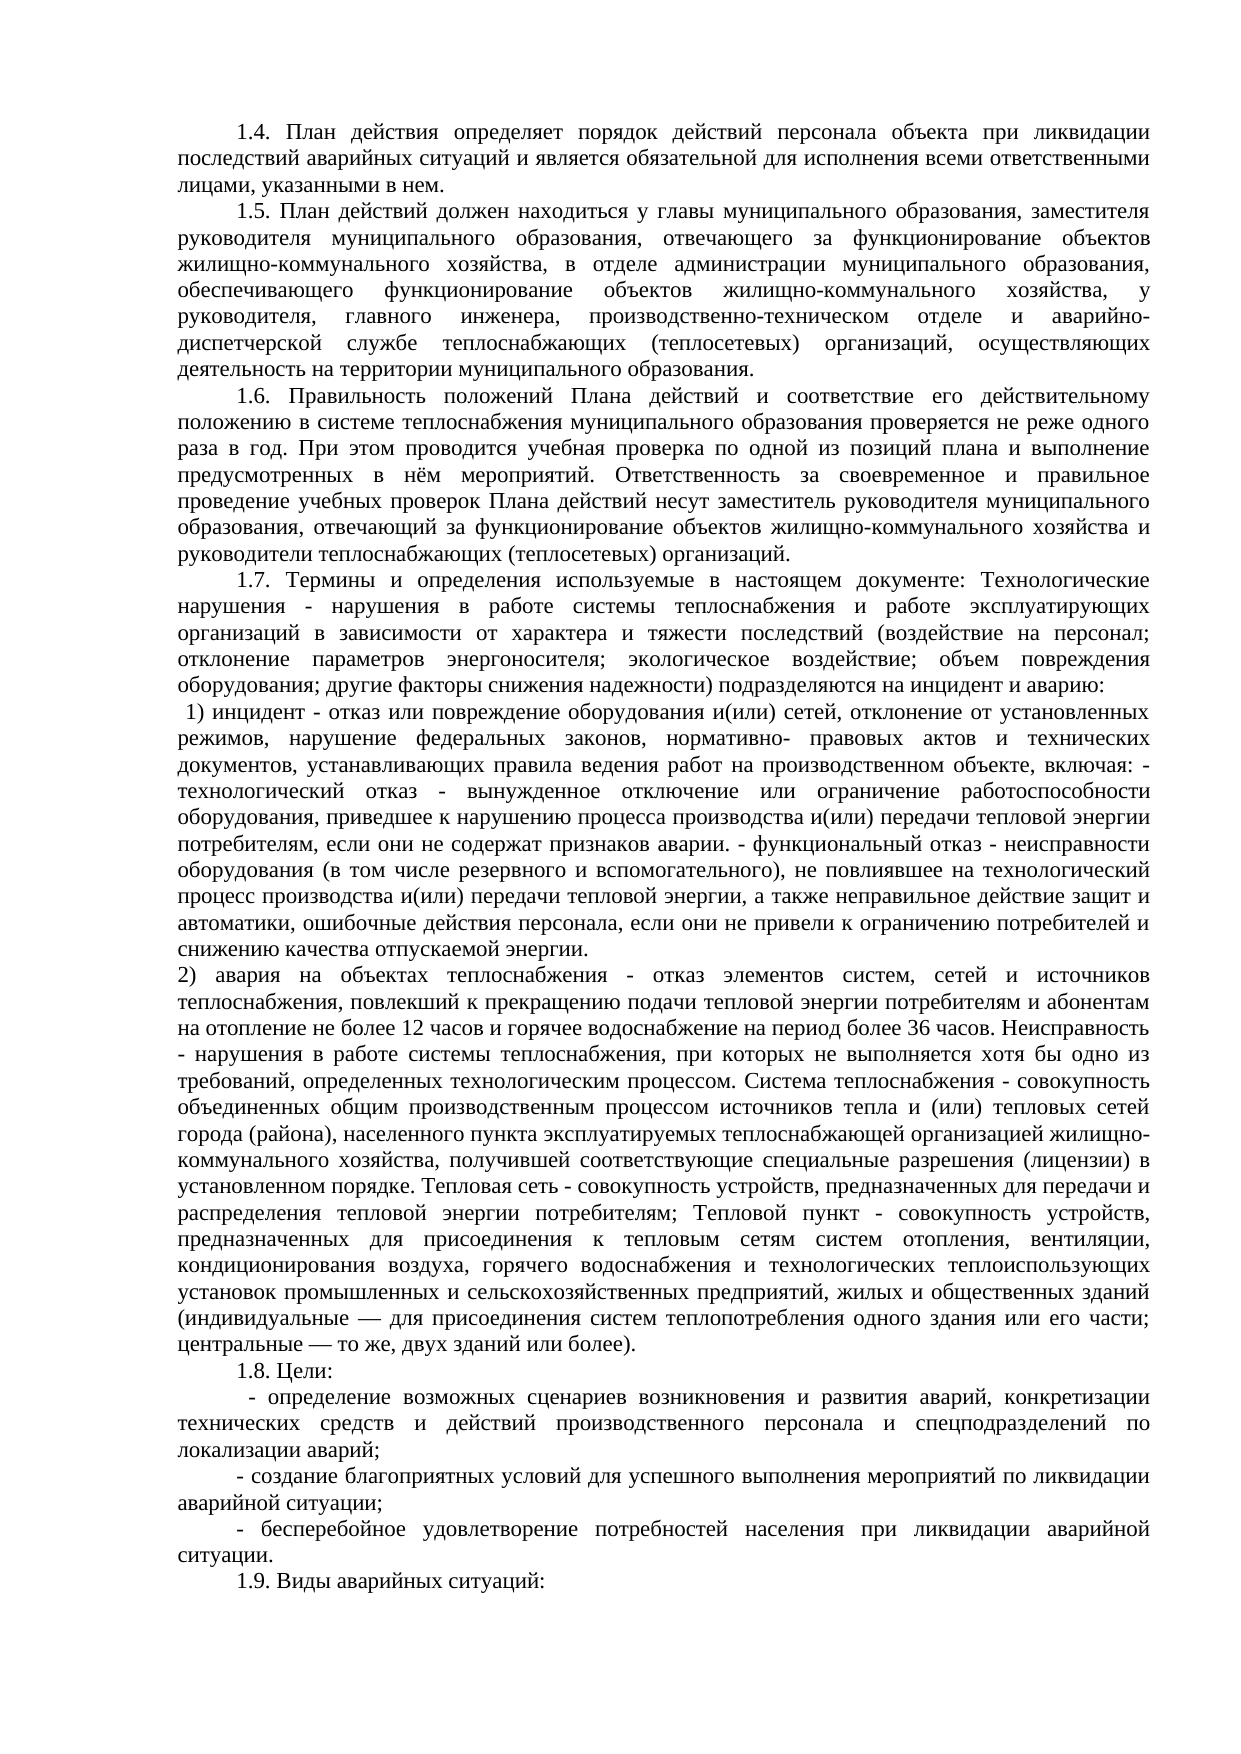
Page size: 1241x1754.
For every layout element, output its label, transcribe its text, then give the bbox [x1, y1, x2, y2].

text 1.4. План действия определяет порядок действий персонала объекта при ликвидации последствий аварийных ситуаций и является обязательной для исполнения всеми ответственными лицами, указанными в нем. [177, 118, 1152, 197]
text 1.6. Правильность положений Плана действий и соответствие его действительному положению в системе теплоснабжения муниципального образования проверяется не реже одного раза в год. При этом проводится учебная проверка по одной из позиций плана и выполнение предусмотренных в нём мероприятий. Ответственность за своевременное и правильное проведение учебных проверок Плана действий несут заместитель руководителя муниципального образования, отвечающий за функционирование объектов жилищно-коммунального хозяйства и руководители теплоснабжающих (теплосетевых) организаций. [177, 382, 1152, 566]
text 1.5. План действий должен находиться у главы муниципального образования, заместителя руководителя муниципального образования, отвечающего за функционирование объектов жилищно-коммунального хозяйства, в отделе администрации муниципального образования, обеспечивающего функционирование объектов жилищно-коммунального хозяйства, у руководителя, главного инженера, производственно-техническом отделе и аварийно-диспетчерской службе теплоснабжающих (теплосетевых) организаций, осуществляющих деятельность на территории муниципального образования. [177, 197, 1152, 382]
text 1.7. Термины и определения используемые в настоящем документе: Технологические нарушения - нарушения в работе системы теплоснабжения и работе эксплуатирующих организаций в зависимости от характера и тяжести последствий (воздействие на персонал; отклонение параметров энергоносителя; экологическое воздействие; объем повреждения оборудования; другие факторы снижения надежности) подразделяются на инцидент и аварию: [177, 566, 1152, 698]
text 2) авария на объектах теплоснабжения - отказ элементов систем, сетей и источников теплоснабжения, повлекший к прекращению подачи тепловой энергии потребителям и абонентам на отопление не более 12 часов и горячее водоснабжение на период более 36 часов. Неисправность - нарушения в работе системы теплоснабжения, при которых не выполняется хотя бы одно из требований, определенных технологическим процессом. Система теплоснабжения - совокупность объединенных общим производственным процессом источников тепла и (или) тепловых сетей города (района), населенного пункта эксплуатируемых теплоснабжающей организацией жилищно-коммунального хозяйства, получившей соответствующие специальные разрешения (лицензии) в установленном порядке. Тепловая сеть - совокупность устройств, предназначенных для передачи и распределения тепловой энергии потребителям; Тепловой пункт - совокупность устройств, предназначенных для присоединения к тепловым сетям систем отопления, вентиляции, кондиционирования воздуха, горячего водоснабжения и технологических теплоиспользующих установок промышленных и сельскохозяйственных предприятий, жилых и общественных зданий (индивидуальные — для присоединения систем теплопотребления одного здания или его части; центральные — то же, двух зданий или более). [177, 961, 1152, 1357]
text 1.9. Виды аварийных ситуаций: [177, 1568, 1152, 1594]
text - бесперебойное удовлетворение потребностей населения при ликвидации аварийной ситуации. [177, 1515, 1152, 1568]
text - определение возможных сценариев возникновения и развития аварий, конкретизации технических средств и действий производственного персонала и спецподразделений по локализации аварий; [177, 1383, 1152, 1462]
text 1.8. Цели: [177, 1357, 1152, 1383]
text 1) инцидент - отказ или повреждение оборудования и(или) сетей, отклонение от установленных режимов, нарушение федеральных законов, нормативно- правовых актов и технических документов, устанавливающих правила ведения работ на производственном объекте, включая: - технологический отказ - вынужденное отключение или ограничение работоспособности оборудования, приведшее к нарушению процесса производства и(или) передачи тепловой энергии потребителям, если они не содержат признаков аварии. - функциональный отказ - неисправности оборудования (в том числе резервного и вспомогательного), не повлиявшее на технологический процесс производства и(или) передачи тепловой энергии, а также неправильное действие защит и автоматики, ошибочные действия персонала, если они не привели к ограничению потребителей и снижению качества отпускаемой энергии. [177, 698, 1152, 961]
text - создание благоприятных условий для успешного выполнения мероприятий по ликвидации аварийной ситуации; [177, 1462, 1152, 1515]
